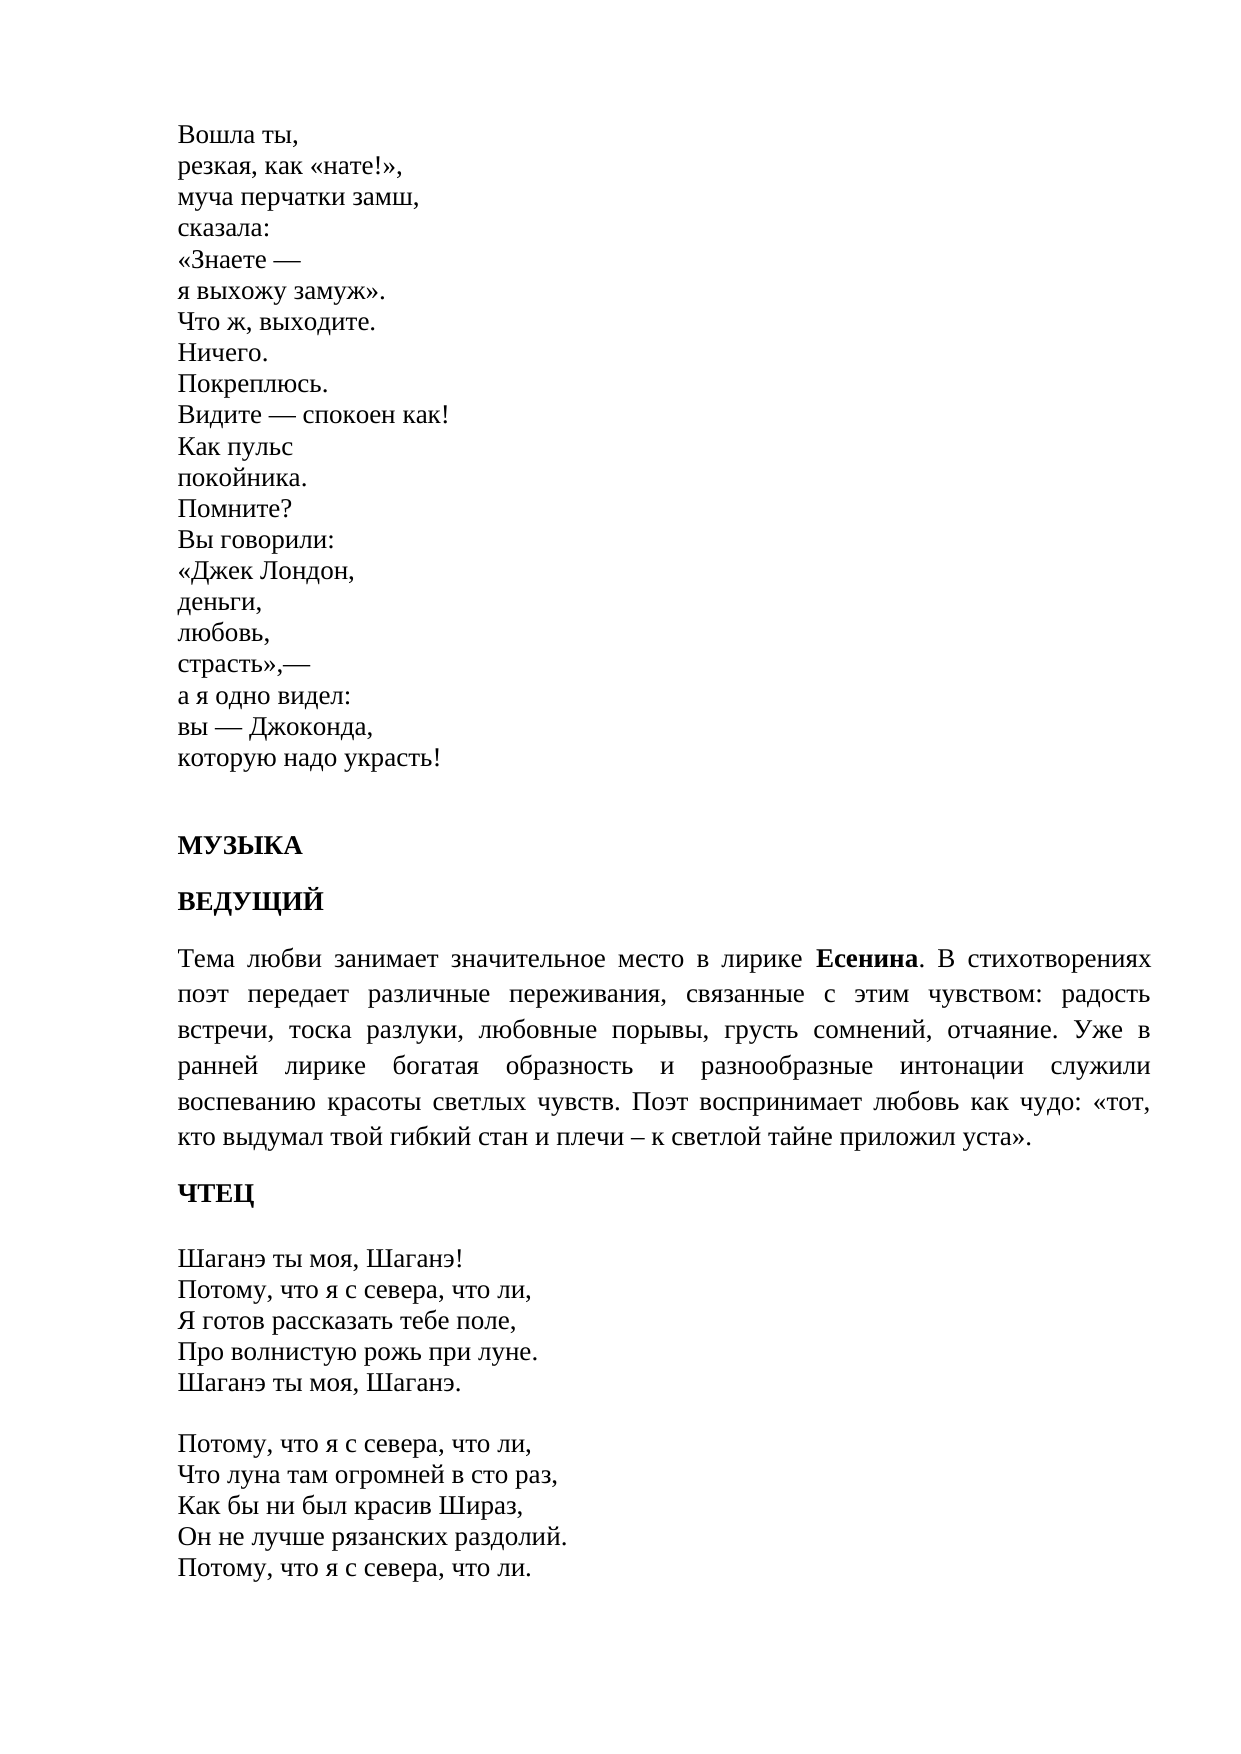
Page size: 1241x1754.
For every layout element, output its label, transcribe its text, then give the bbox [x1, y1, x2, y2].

text Что ж, выходите. [177, 305, 1152, 336]
text Вошла ты, [177, 118, 1152, 149]
text любовь, [177, 616, 1152, 648]
text покойника. [177, 461, 1152, 492]
text «Знаете — [177, 243, 1152, 274]
text Ничего. [177, 336, 1152, 367]
text я выхожу замуж». [177, 274, 1152, 305]
text ВЕДУЩИЙ [177, 885, 1152, 916]
text Видите — спокоен как! [177, 398, 1152, 429]
text Покреплюсь. [177, 367, 1152, 398]
text деньги, [177, 585, 1152, 616]
text ЧТЕЦ [177, 1177, 1152, 1208]
text а я одно видел: [177, 679, 1152, 710]
text резкая, как «нате!», [177, 149, 1152, 180]
text муча перчатки замш, [177, 180, 1152, 212]
text Как пульс [177, 429, 1152, 461]
text которую надо украсть! [177, 741, 1152, 772]
text Вы говорили: [177, 523, 1152, 554]
text «Джек Лондон, [177, 554, 1152, 585]
text вы — Джоконда, [177, 710, 1152, 741]
text Тема любви занимает значительное место в лирике Есенина. В стихотворениях поэт передает различные переживания, связанные с этим чувством: радость встречи, тоска разлуки, любовные порывы, грусть сомнений, отчаяние. Уже в ранней лирике богатая образность и разнообразные интонации служили воспеванию красоты светлых чувств. Поэт воспринимает любовь как чудо: «тот, кто выдумал твой гибкий стан и плечи – к светлой тайне приложил уста». [177, 942, 1152, 1152]
text Помните? [177, 492, 1152, 523]
text страсть»,— [177, 648, 1152, 679]
text сказала: [177, 212, 1152, 243]
text Потому, что я с севера, что ли, Что луна там огромней в сто раз, Как бы ни был красив Шираз, Он не лучше рязанских раздолий. Потому, что я с севера, что ли. [177, 1427, 1152, 1583]
text МУЗЫКА [177, 829, 1152, 860]
text Шаганэ ты моя, Шаганэ! Потому, что я с севера, что ли, Я готов рассказать тебе поле, Про волнистую рожь при луне. Шаганэ ты моя, Шаганэ. [177, 1242, 1152, 1398]
